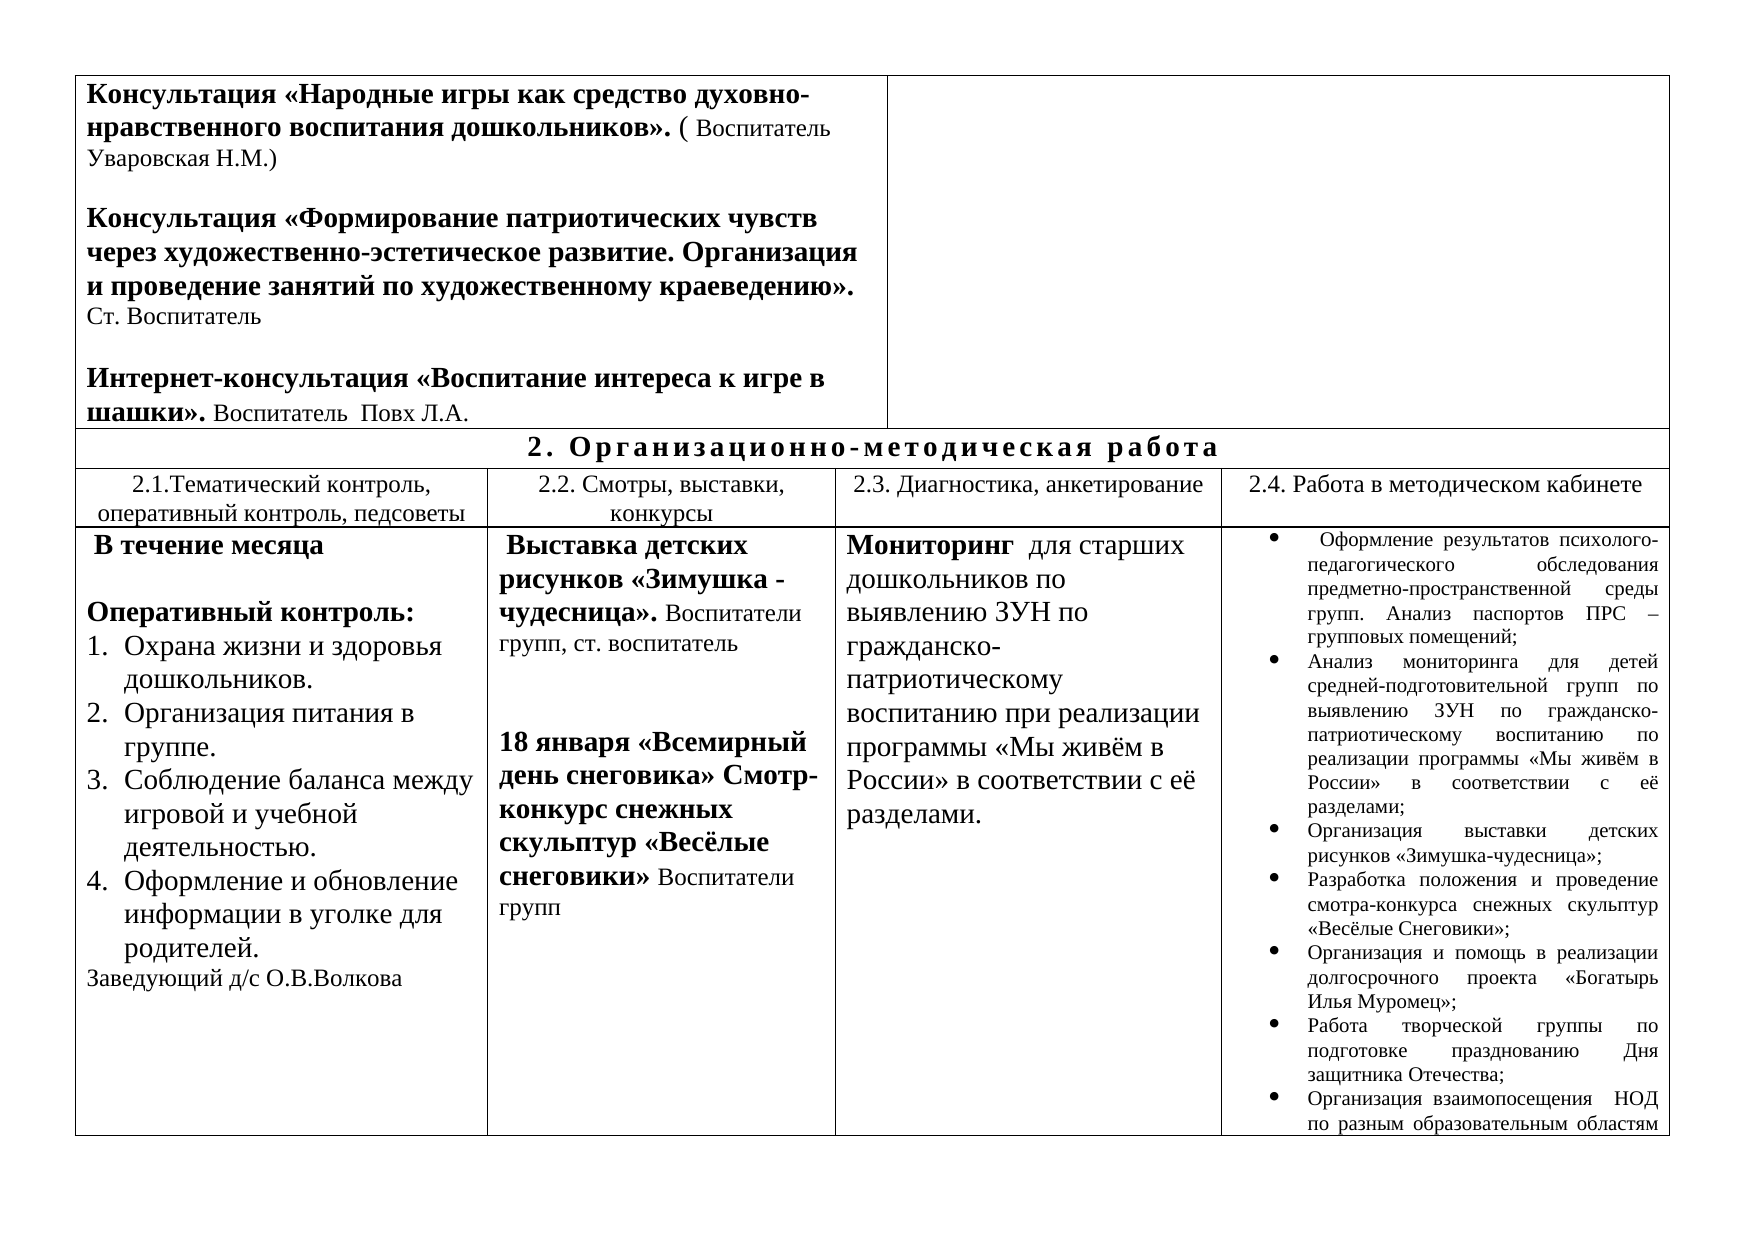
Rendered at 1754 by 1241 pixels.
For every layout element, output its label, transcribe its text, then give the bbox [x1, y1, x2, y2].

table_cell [1222, 528, 1669, 1135]
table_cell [836, 528, 1221, 1135]
table_cell 2.2. Смотры, выставки, конкурсы [488, 469, 835, 526]
table_cell 2. Организационно-методическая работа [76, 429, 1669, 468]
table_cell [488, 528, 835, 1135]
table_cell 2.4. Работа в методическом кабинете [1222, 469, 1669, 526]
table_cell 2.1.Тематический контроль, оперативный контроль, педсоветы [76, 469, 487, 526]
table_cell 2.3. Диагностика, анкетирование [836, 469, 1221, 526]
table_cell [76, 528, 487, 1135]
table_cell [888, 76, 1669, 428]
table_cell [76, 76, 887, 428]
